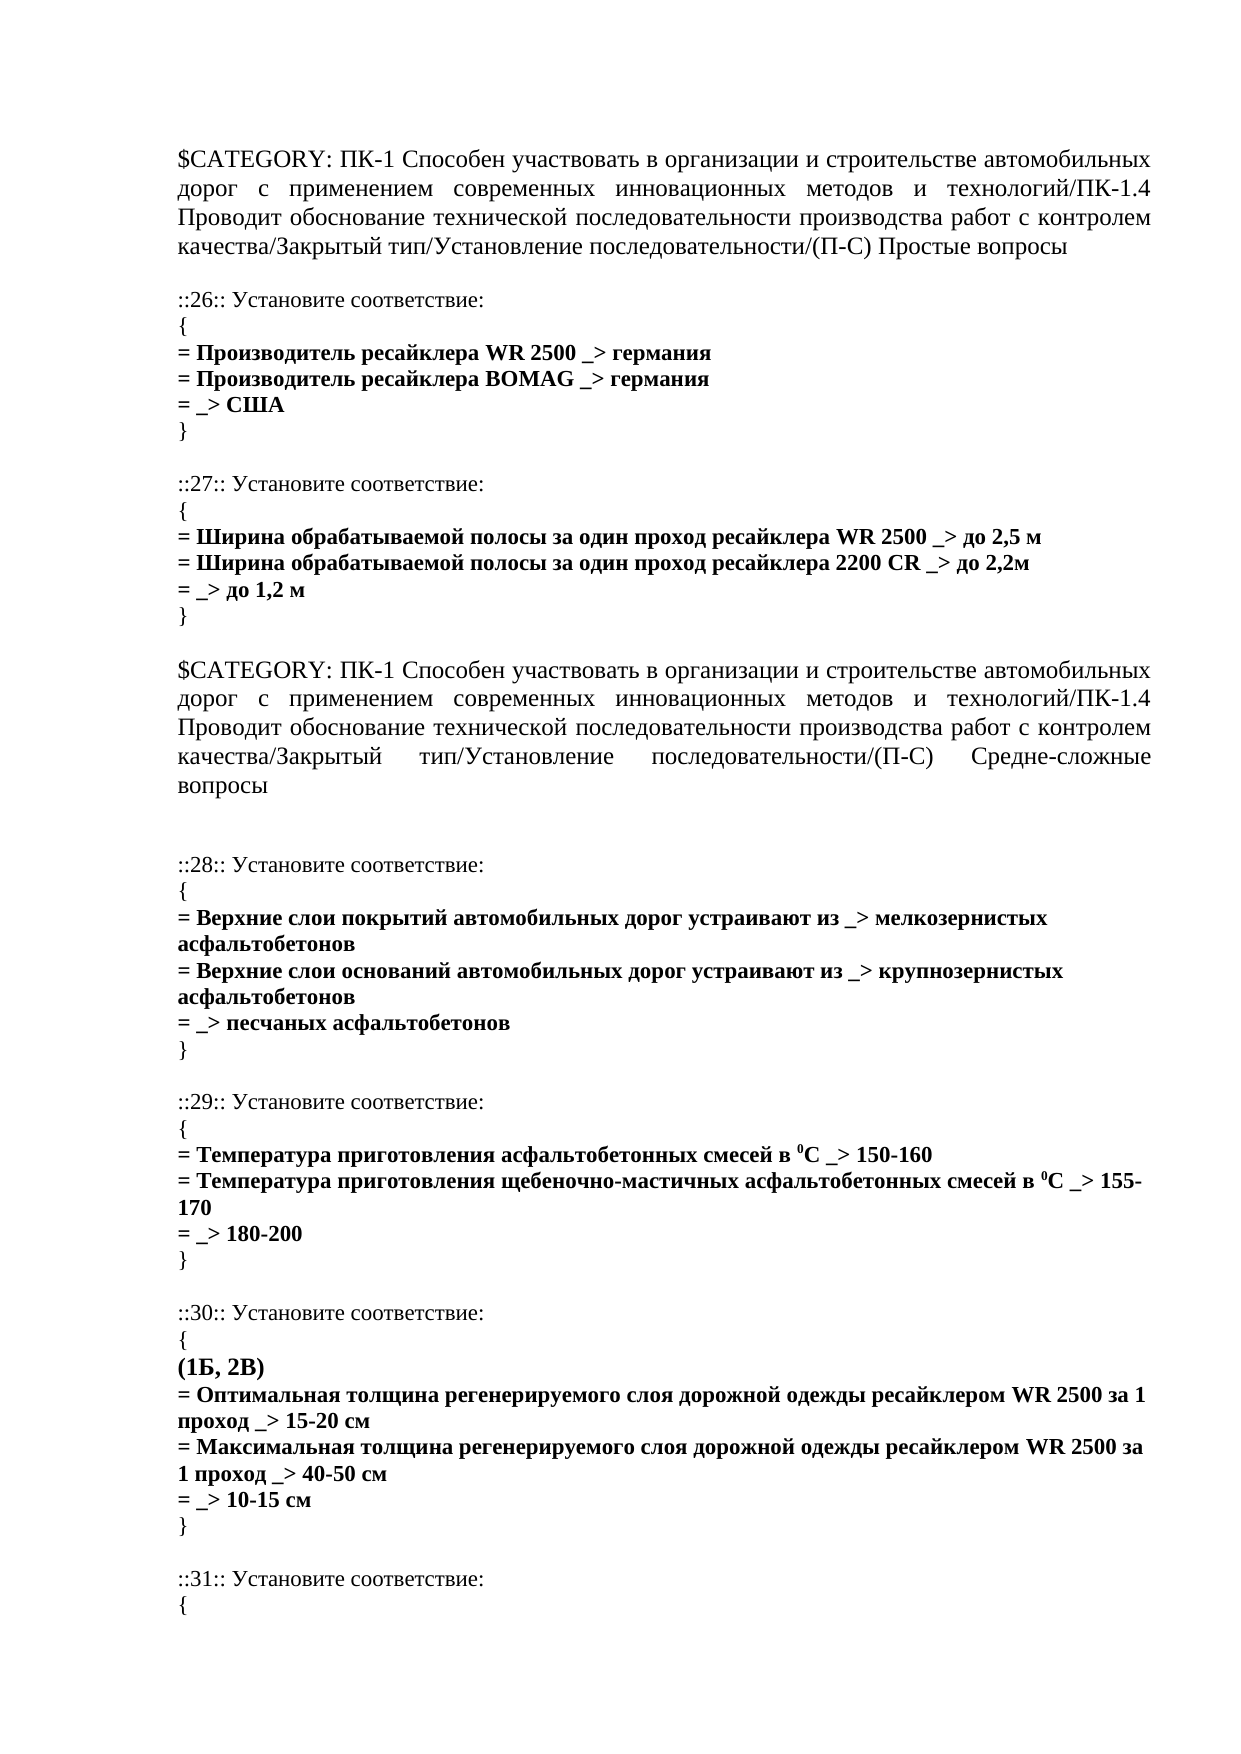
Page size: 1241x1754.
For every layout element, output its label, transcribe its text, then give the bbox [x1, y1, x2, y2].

text _> песчаных асфальтобетонов [177, 1009, 1152, 1036]
text _> 180-200 [177, 1220, 1152, 1247]
subtitle $CATEGORY: ПК-1 Способен участвовать в организации и строительстве автомобильных дорог с применением современных инновационных методов и технологий/ПК-1.4 Проводит обоснование технической последовательности производства работ с контролем качества/Закрытый тип/Установление последовательности/(П-С) Средне-сложные вопросы [177, 655, 1152, 798]
text _> США [177, 391, 1152, 418]
text Ширина обрабатываемой полосы за один проход ресайклера WR 2500 _> до 2,5 м [177, 523, 1152, 549]
text Производитель ресайклера BOMAG _> германия [177, 365, 1152, 391]
text Установите соответствие: [177, 286, 1152, 312]
text Установите соответствие: [177, 1299, 1152, 1326]
text Производитель ресайклера WR 2500 _> германия [177, 338, 1152, 365]
text Максимальная толщина регенерируемого слоя дорожной одежды ресайклером WR 2500 за 1 проход _> 40-50 см [177, 1433, 1152, 1486]
text _> 10-15 см [177, 1486, 1152, 1512]
text Установите соответствие: [177, 851, 1152, 878]
subtitle $CATEGORY: ПК-1 Способен участвовать в организации и строительстве автомобильных дорог с применением современных инновационных методов и технологий/ПК-1.4 Проводит обоснование технической последовательности производства работ с контролем качества/Закрытый тип/Установление последовательности/(П-С) Простые вопросы [177, 144, 1152, 259]
text Температура приготовления щебеночно-мастичных асфальтобетонных смесей в 0С _> 155-170 [177, 1167, 1152, 1220]
text Температура приготовления асфальтобетонных смесей в 0С _> 150-160 [177, 1141, 1152, 1167]
text Оптимальная толщина регенерируемого слоя дорожной одежды ресайклером WR 2500 за 1 проход _> 15-20 см [177, 1381, 1152, 1433]
text Верхние слои оснований автомобильных дорог устраивают из _> крупнозернистых асфальтобетонов [177, 957, 1152, 1009]
text Верхние слои покрытий автомобильных дорог устраивают из _> мелкозернистых асфальтобетонов [177, 904, 1152, 957]
text _> до 1,2 м [177, 576, 1152, 602]
text (1Б, 2В) [177, 1352, 1152, 1381]
text Ширина обрабатываемой полосы за один проход ресайклера 2200 CR _> до 2,2м [177, 549, 1152, 576]
text Установите соответствие: [177, 1565, 1152, 1592]
text Установите соответствие: [177, 1088, 1152, 1115]
text Установите соответствие: [177, 470, 1152, 497]
